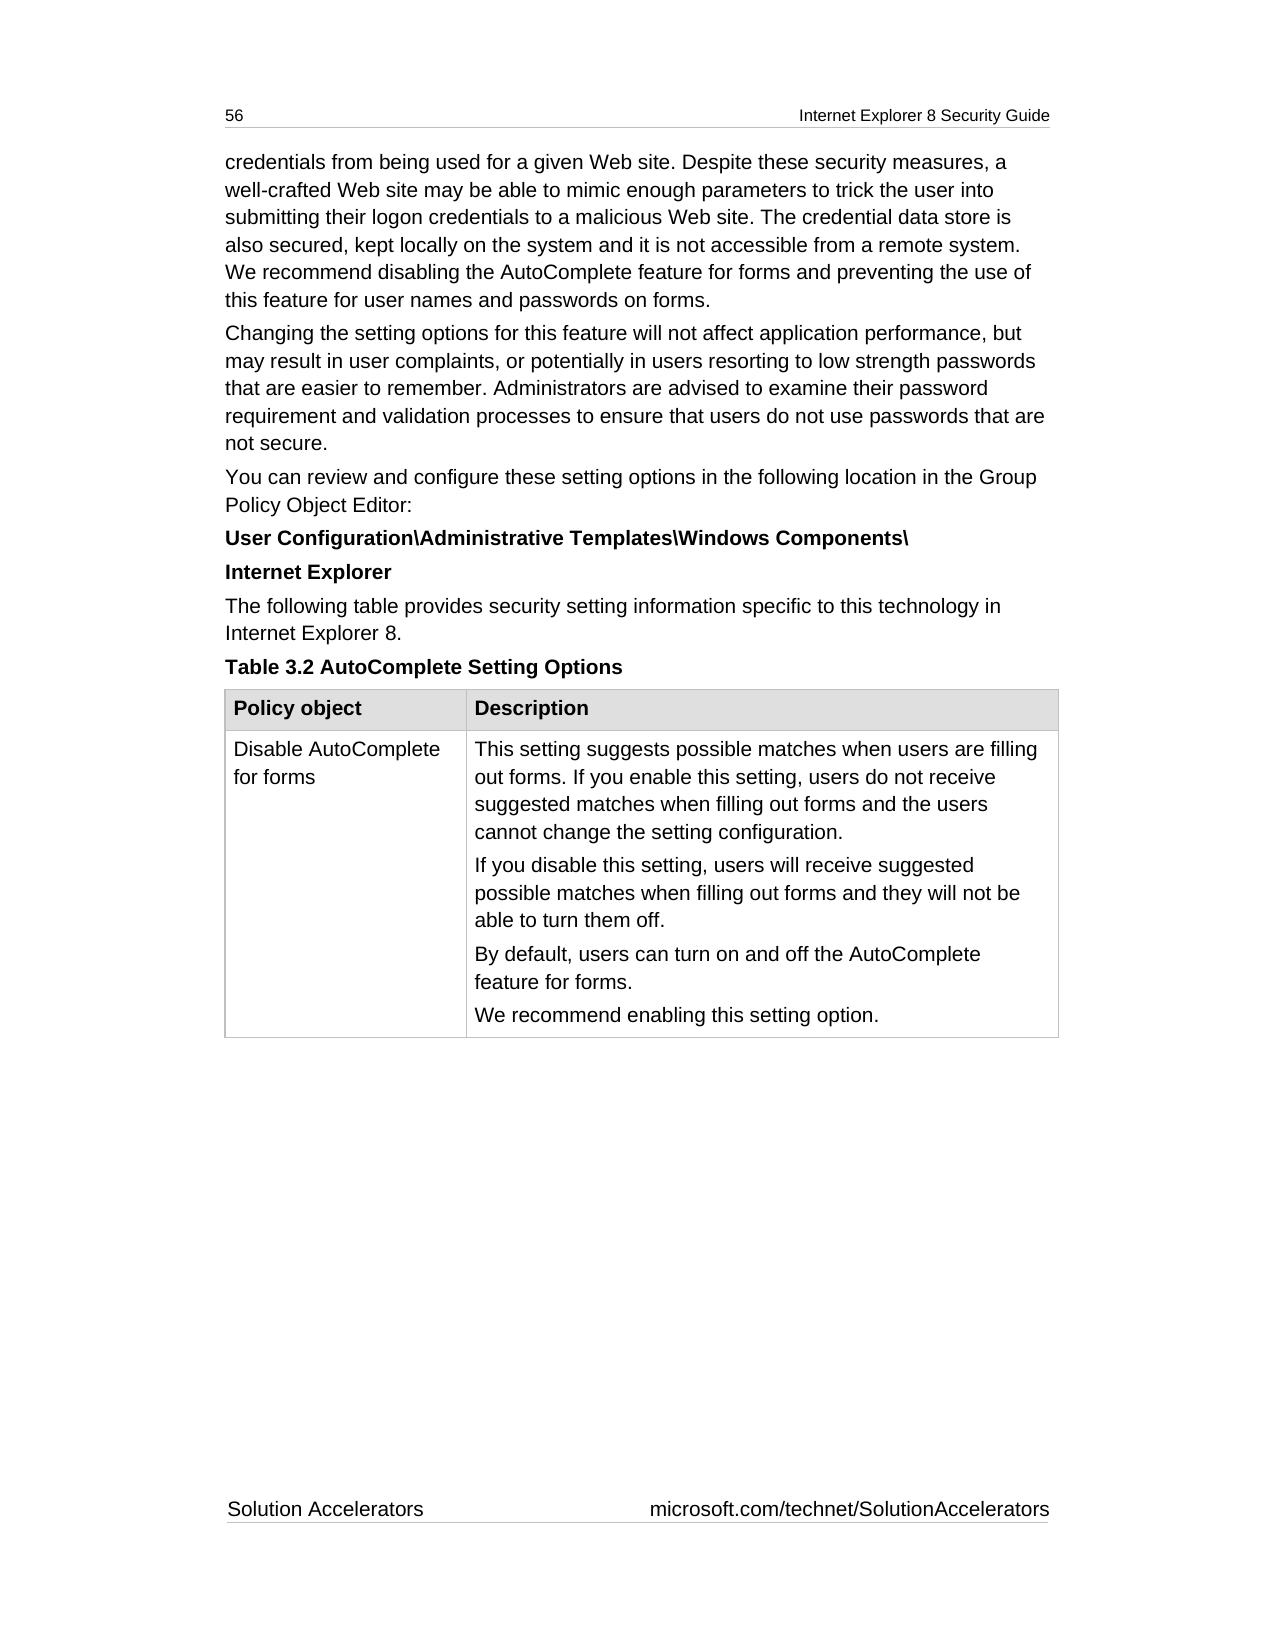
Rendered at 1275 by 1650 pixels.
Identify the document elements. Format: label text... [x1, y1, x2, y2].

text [225, 150, 1050, 311]
text Internet Explorer [225, 560, 1050, 584]
text Changing the setting options for this feature will not affect application performance, but may result in user complaints, or potentially in users resorting to low strength passwords that are easier to remember. Administrators are advised to examine their password requirement and validation processes to ensure that users do not use passwords that are not secure. [225, 321, 1050, 455]
table_cell This setting suggests possible matches when users are filling out forms. If you enable this setting, users do not receive suggested matches when filling out forms and the users cannot change the setting configuration. If you disable this setting, users will receive suggested possible matches when filling out forms and they will not be able to turn them off. By default, users can turn on and off the AutoComplete feature for forms. We recommend enabling this setting option. [467, 731, 1058, 1037]
table_header Policy object [226, 690, 466, 730]
table_header Description [467, 690, 1058, 730]
text User Configuration\Administrative Templates\Windows Components\ [225, 526, 1050, 550]
text The following table provides security setting information specific to this technology in Internet Explorer 8. [225, 594, 1050, 645]
text Table 3.2 AutoComplete Setting Options [225, 655, 1050, 679]
text You can review and configure these setting options in the following location in the Group Policy Object Editor: [225, 465, 1050, 516]
table_cell Disable AutoComplete for forms [226, 731, 466, 1037]
